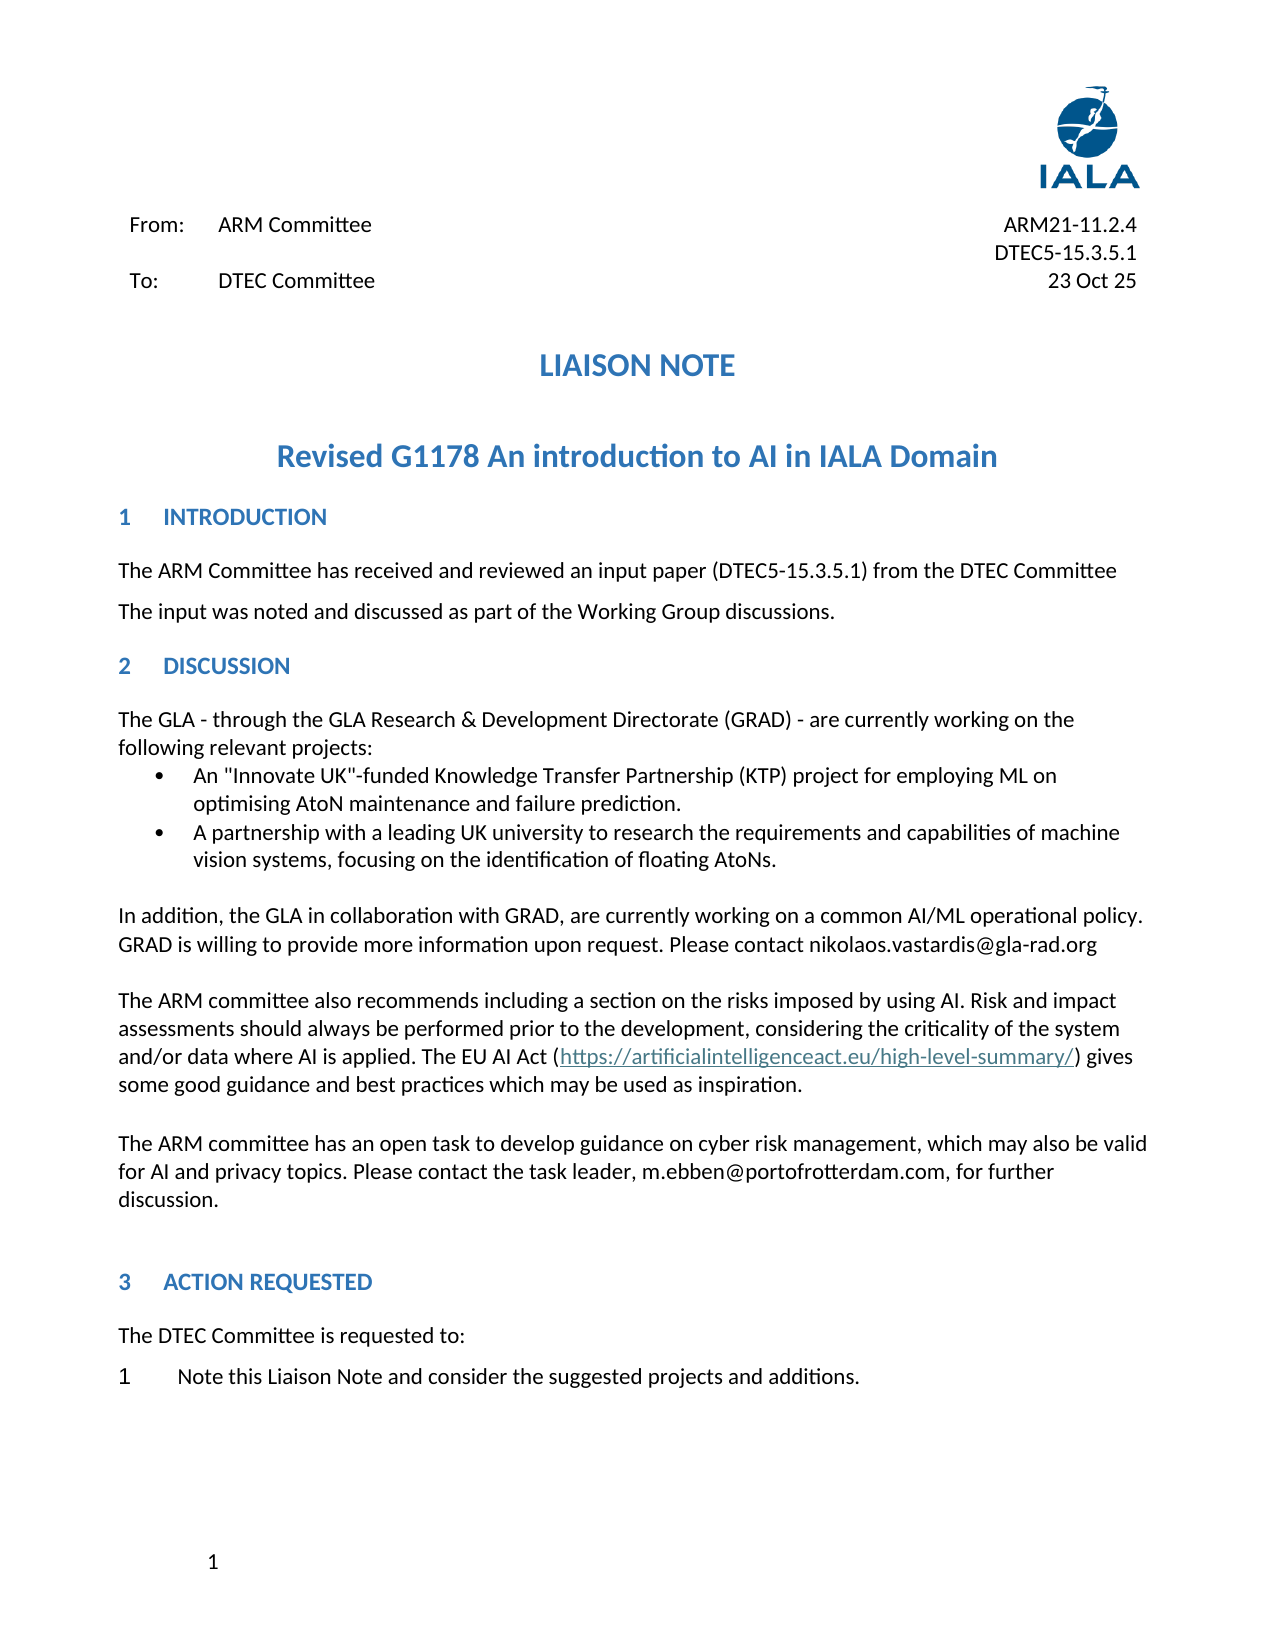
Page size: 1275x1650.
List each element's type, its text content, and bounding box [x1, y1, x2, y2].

text The ARM committee has an open task to develop guidance on cyber risk management, which may also be valid for AI and privacy topics. Please contact the task leader, m.ebben@portofrotterdam.com, for further discussion. [118, 1129, 1157, 1213]
text GRAD is willing to provide more information upon request. Please contact nikolaos.vastardis@gla-rad.org [118, 930, 1157, 958]
table_cell 23 Oct 25 [579, 266, 1148, 294]
title LIAISON NOTE [118, 344, 1157, 385]
text The ARM committee also recommends including a section on the risks imposed by using AI. Risk and impact assessments should always be performed prior to the development, considering the criticality of the system and/or data where AI is applied. The EU AI Act (https://artificialintelligenceact.eu/high-level-summary/) gives some good guidance and best practices which may be used as inspiration. [118, 986, 1157, 1098]
list Note this Liaison Note and consider the suggested projects and additions. [118, 1362, 1157, 1390]
list An "Innovate UK"-funded Knowledge Transfer Partnership (KTP) project for employing ML on optimising AtoN maintenance and failure prediction. [156, 762, 1157, 818]
picture [1017, 75, 1157, 211]
table_cell To: DTEC Committee [118, 266, 579, 294]
text The input was noted and discussed as part of the Working Group discussions. [118, 597, 1157, 625]
title Revised G1178 An introduction to AI in IALA Domain [118, 435, 1157, 476]
text In addition, the GLA in collaboration with GRAD, are currently working on a common AI/ML operational policy. [118, 902, 1157, 930]
subtitle INTRODUCTION [118, 501, 1157, 531]
list A partnership with a leading UK university to research the requirements and capabilities of machine vision systems, focusing on the identification of floating AtoNs. [156, 818, 1157, 874]
text The ARM Committee has received and reviewed an input paper (DTEC5-15.3.5.1) from the DTEC Committee [118, 556, 1157, 584]
list The DTEC Committee is requested to: [118, 1322, 1157, 1350]
text The GLA - through the GLA Research & Development Directorate (GRAD) - are currently working on the following relevant projects: [118, 706, 1157, 762]
subtitle DISCUSSION [118, 650, 1157, 681]
subtitle ACTION REQUESTED [118, 1266, 1157, 1297]
table_header ARM21-11.2.4 DTEC5-15.3.5.1 [579, 210, 1148, 266]
table_header From: ARM Committee [118, 210, 579, 266]
